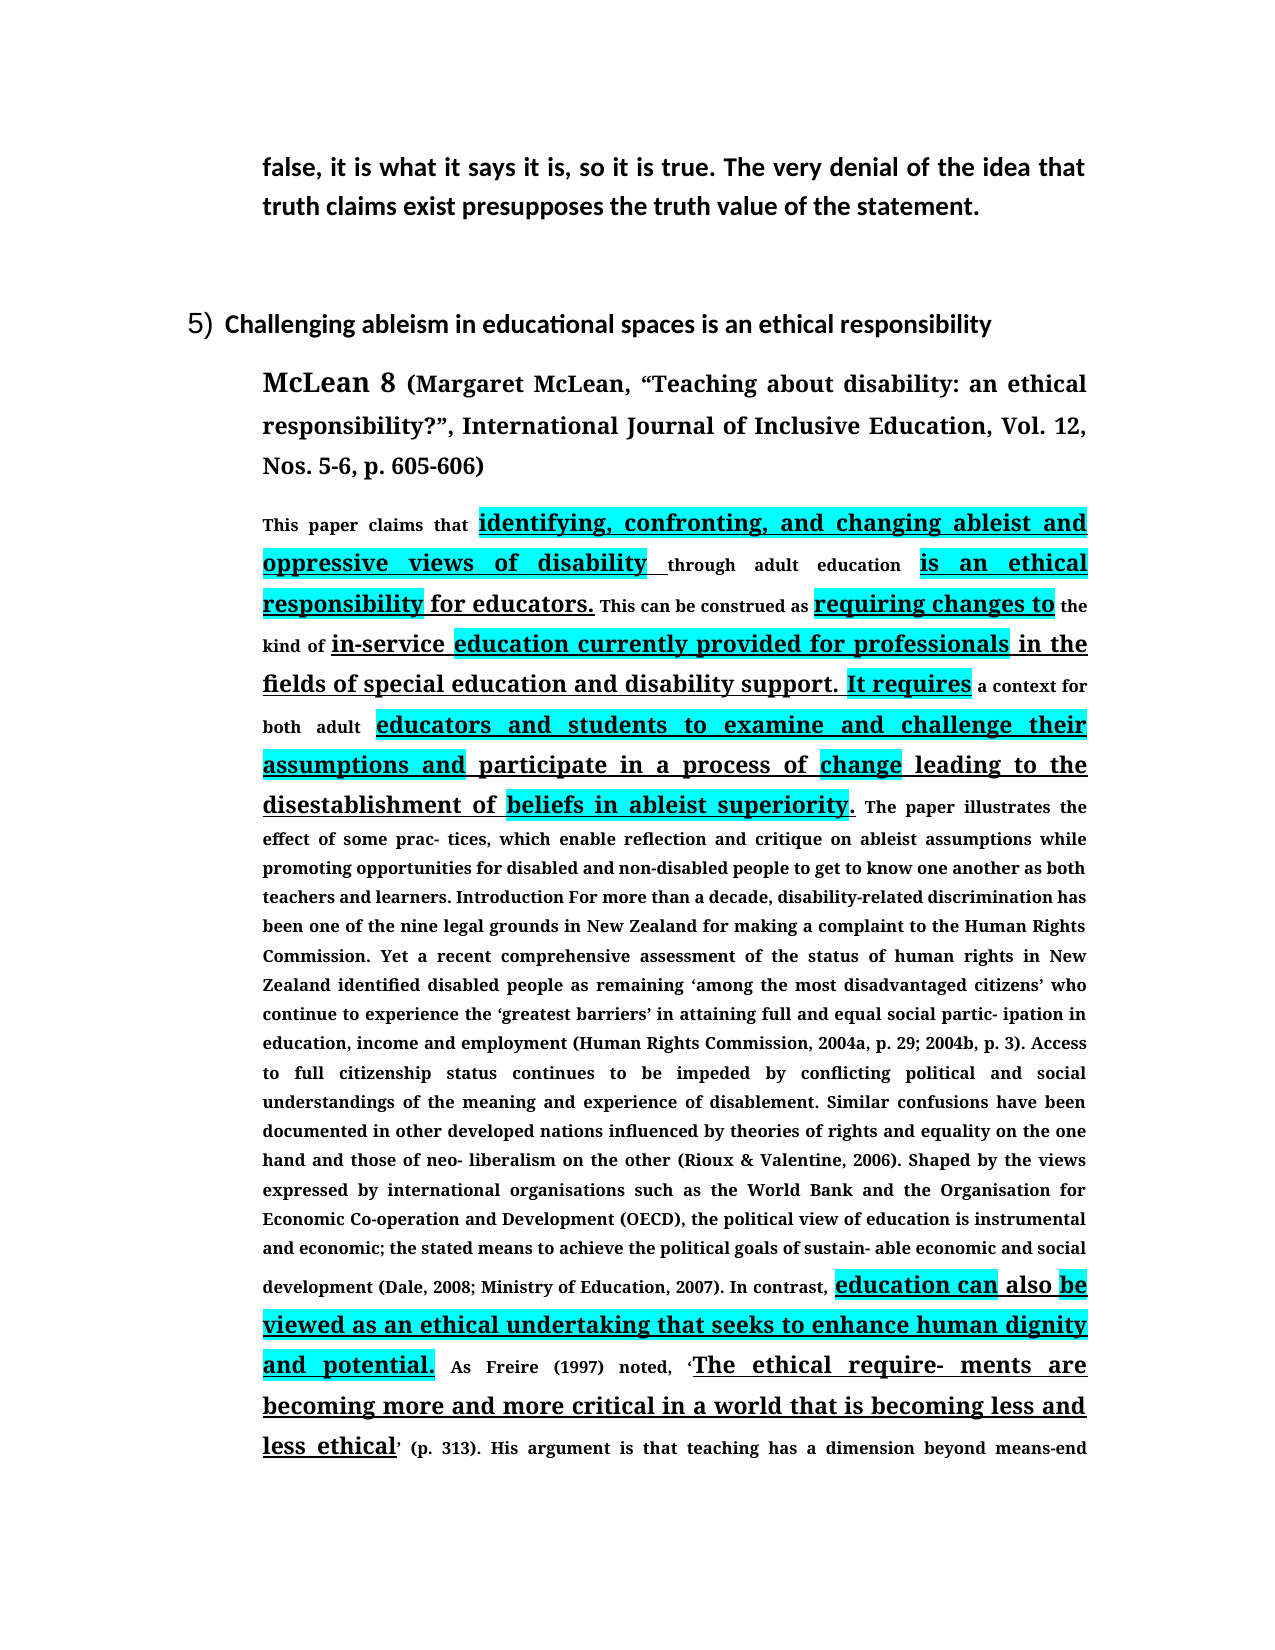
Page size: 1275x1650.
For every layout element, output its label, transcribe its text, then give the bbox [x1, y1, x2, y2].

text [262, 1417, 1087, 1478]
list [225, 150, 1087, 239]
text McLean 8 (Margaret McLean, “Teaching about disability: an ethical responsibility?”, International Journal of Inclusive Education, Vol. 12, Nos. 5-6, p. 605-606) [262, 364, 1087, 481]
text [262, 1336, 1087, 1416]
subtitle Challenging ableism in educational spaces is an ethical responsibility [187, 306, 1087, 357]
